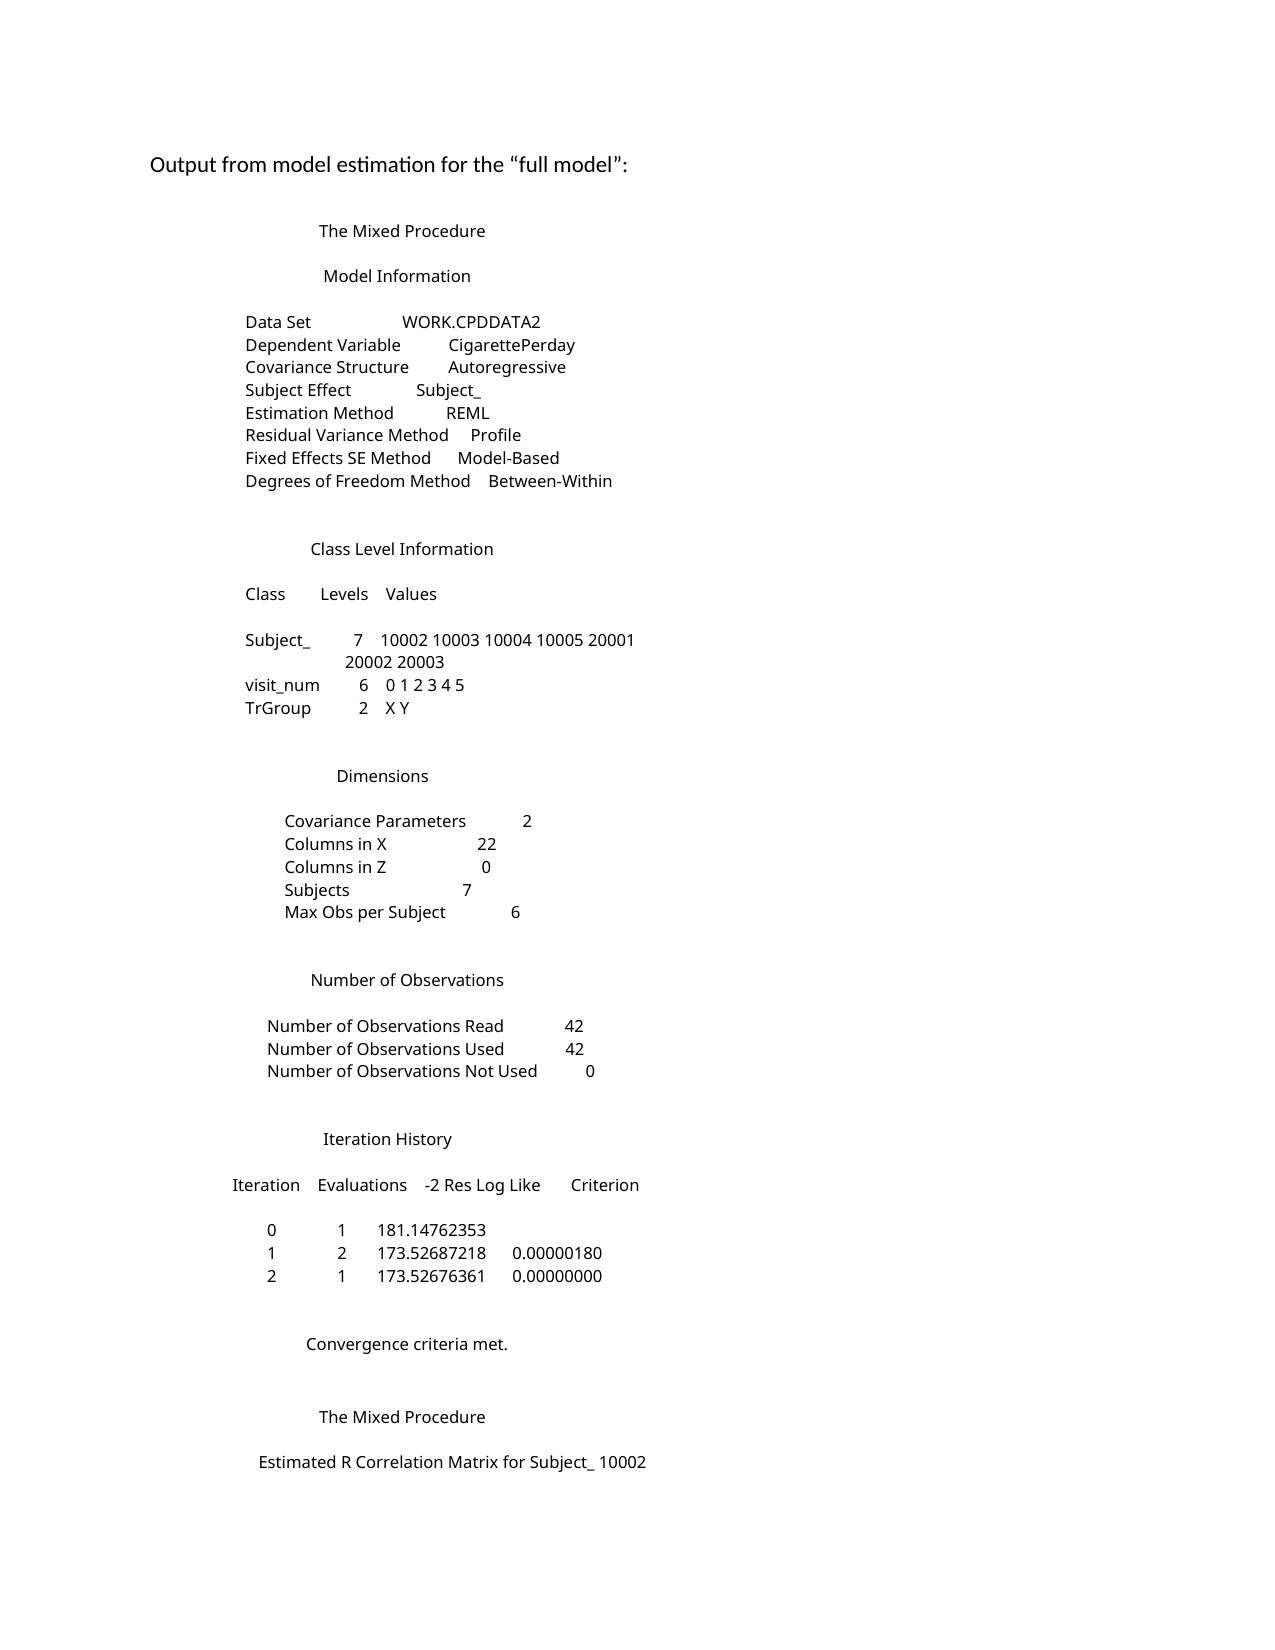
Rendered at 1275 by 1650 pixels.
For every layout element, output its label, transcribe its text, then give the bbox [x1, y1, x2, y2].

text TrGroup 2 X Y [150, 696, 1125, 719]
text Iteration History [150, 1128, 1125, 1151]
text Covariance Structure Autoregressive [150, 356, 1125, 378]
text Degrees of Freedom Method Between-Within [150, 469, 1125, 492]
text Estimated R Correlation Matrix for Subject_ 10002 [150, 1451, 1125, 1474]
text Number of Observations Used 42 [150, 1037, 1125, 1060]
text Estimation Method REML [150, 401, 1125, 424]
text Columns in Z 0 [150, 855, 1125, 878]
text Data Set WORK.CPDDATA2 [150, 310, 1125, 333]
text Subject_ 7 10002 10003 10004 10005 20001 [150, 628, 1125, 651]
text The Mixed Procedure [150, 219, 1125, 242]
text Subjects 7 [150, 878, 1125, 901]
text Number of Observations Not Used 0 [150, 1060, 1125, 1082]
text Iteration Evaluations -2 Res Log Like Criterion [150, 1173, 1125, 1196]
text Output from model estimation for the “full model”: [150, 150, 1125, 178]
text Number of Observations [150, 969, 1125, 992]
text Number of Observations Read 42 [150, 1014, 1125, 1037]
text Max Obs per Subject 6 [150, 901, 1125, 923]
text Model Information [150, 265, 1125, 288]
text Fixed Effects SE Method Model-Based [150, 447, 1125, 469]
text Dimensions [150, 764, 1125, 787]
text visit_num 6 0 1 2 3 4 5 [150, 674, 1125, 696]
text 2 1 173.52676361 0.00000000 [150, 1264, 1125, 1287]
text Residual Variance Method Profile [150, 424, 1125, 447]
text Covariance Parameters 2 [150, 810, 1125, 833]
text Dependent Variable CigarettePerday [150, 333, 1125, 356]
text 0 1 181.14762353 [150, 1219, 1125, 1241]
text Class Level Information [150, 537, 1125, 560]
text 1 2 173.52687218 0.00000180 [150, 1241, 1125, 1264]
text The Mixed Procedure [150, 1406, 1125, 1428]
text Subject Effect Subject_ [150, 378, 1125, 401]
text Columns in X 22 [150, 833, 1125, 855]
text 20002 20003 [150, 651, 1125, 674]
text Convergence criteria met. [150, 1332, 1125, 1355]
text Class Levels Values [150, 583, 1125, 606]
